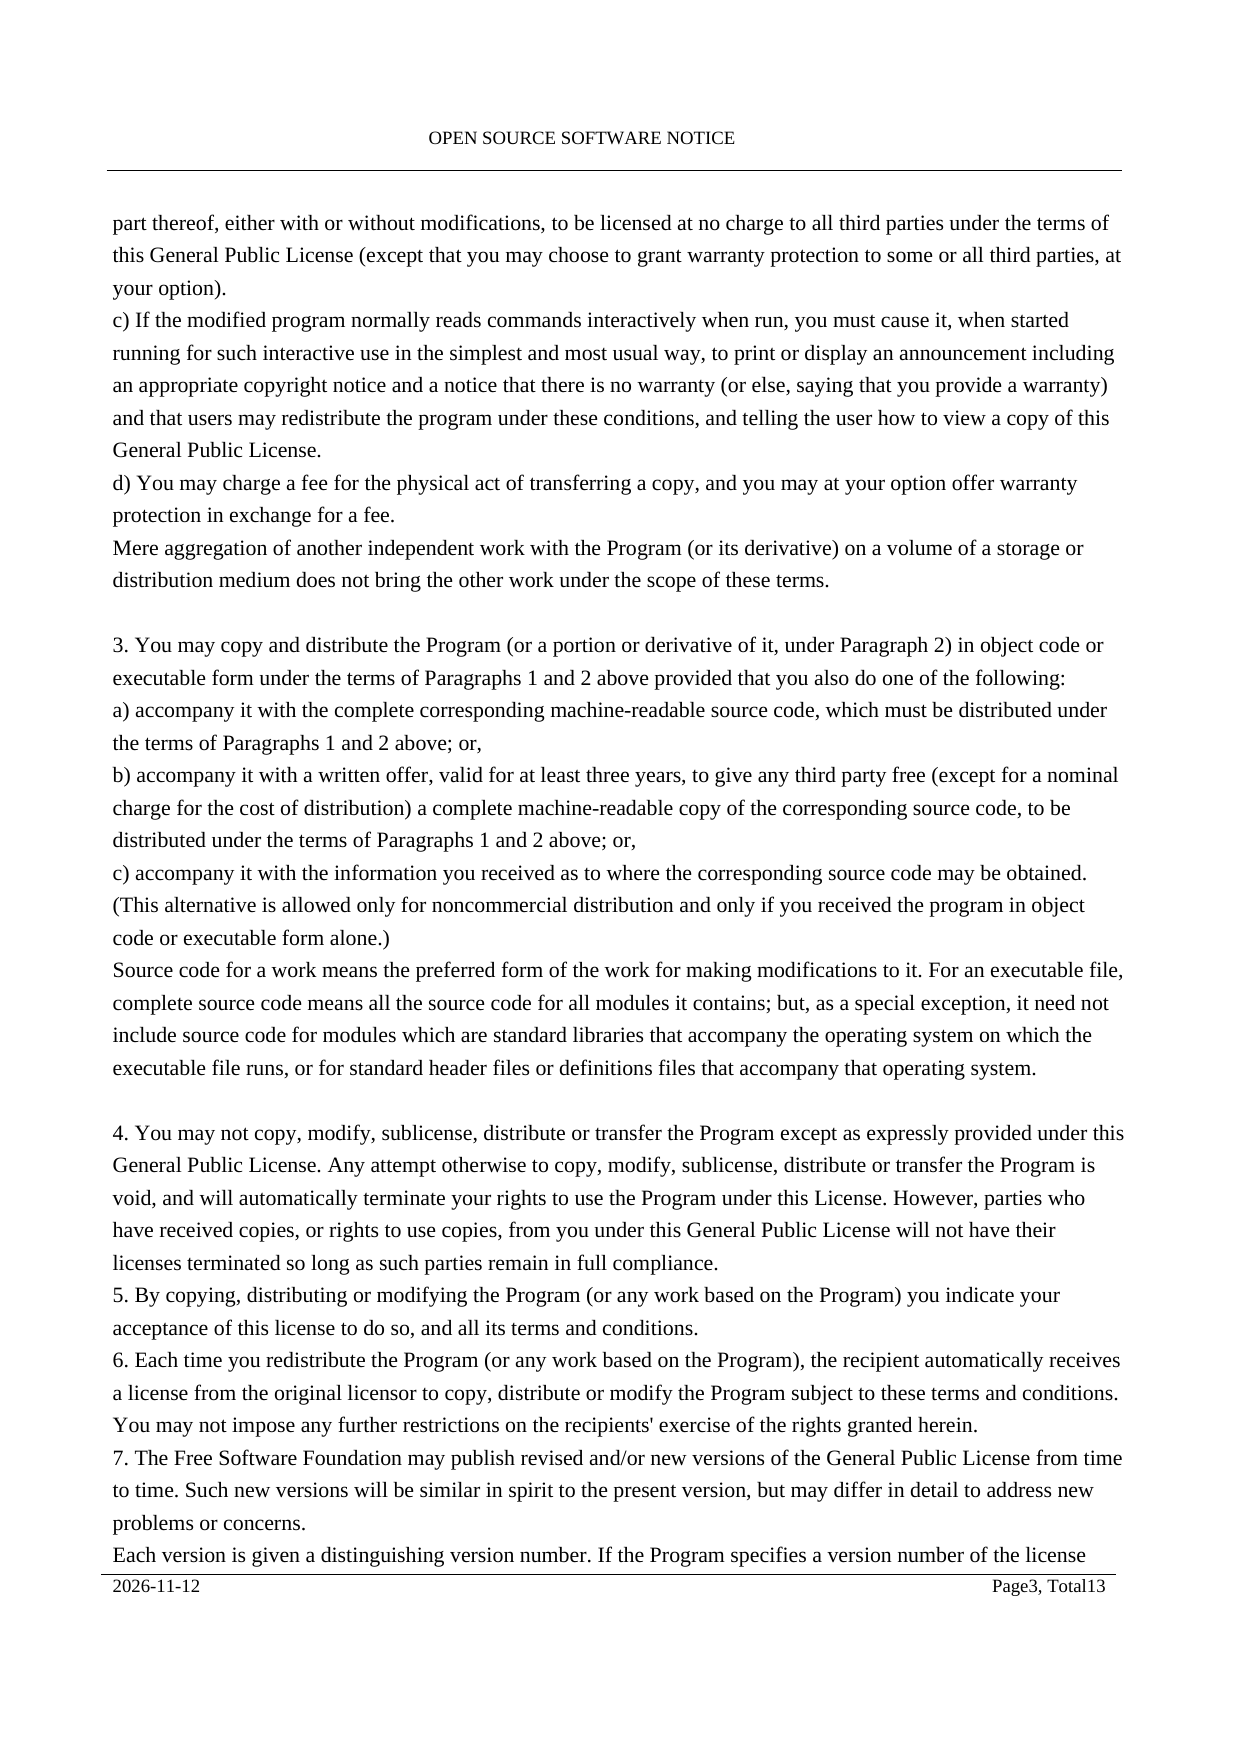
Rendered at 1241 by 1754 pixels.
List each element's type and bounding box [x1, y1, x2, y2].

text [112, 206, 1128, 1571]
